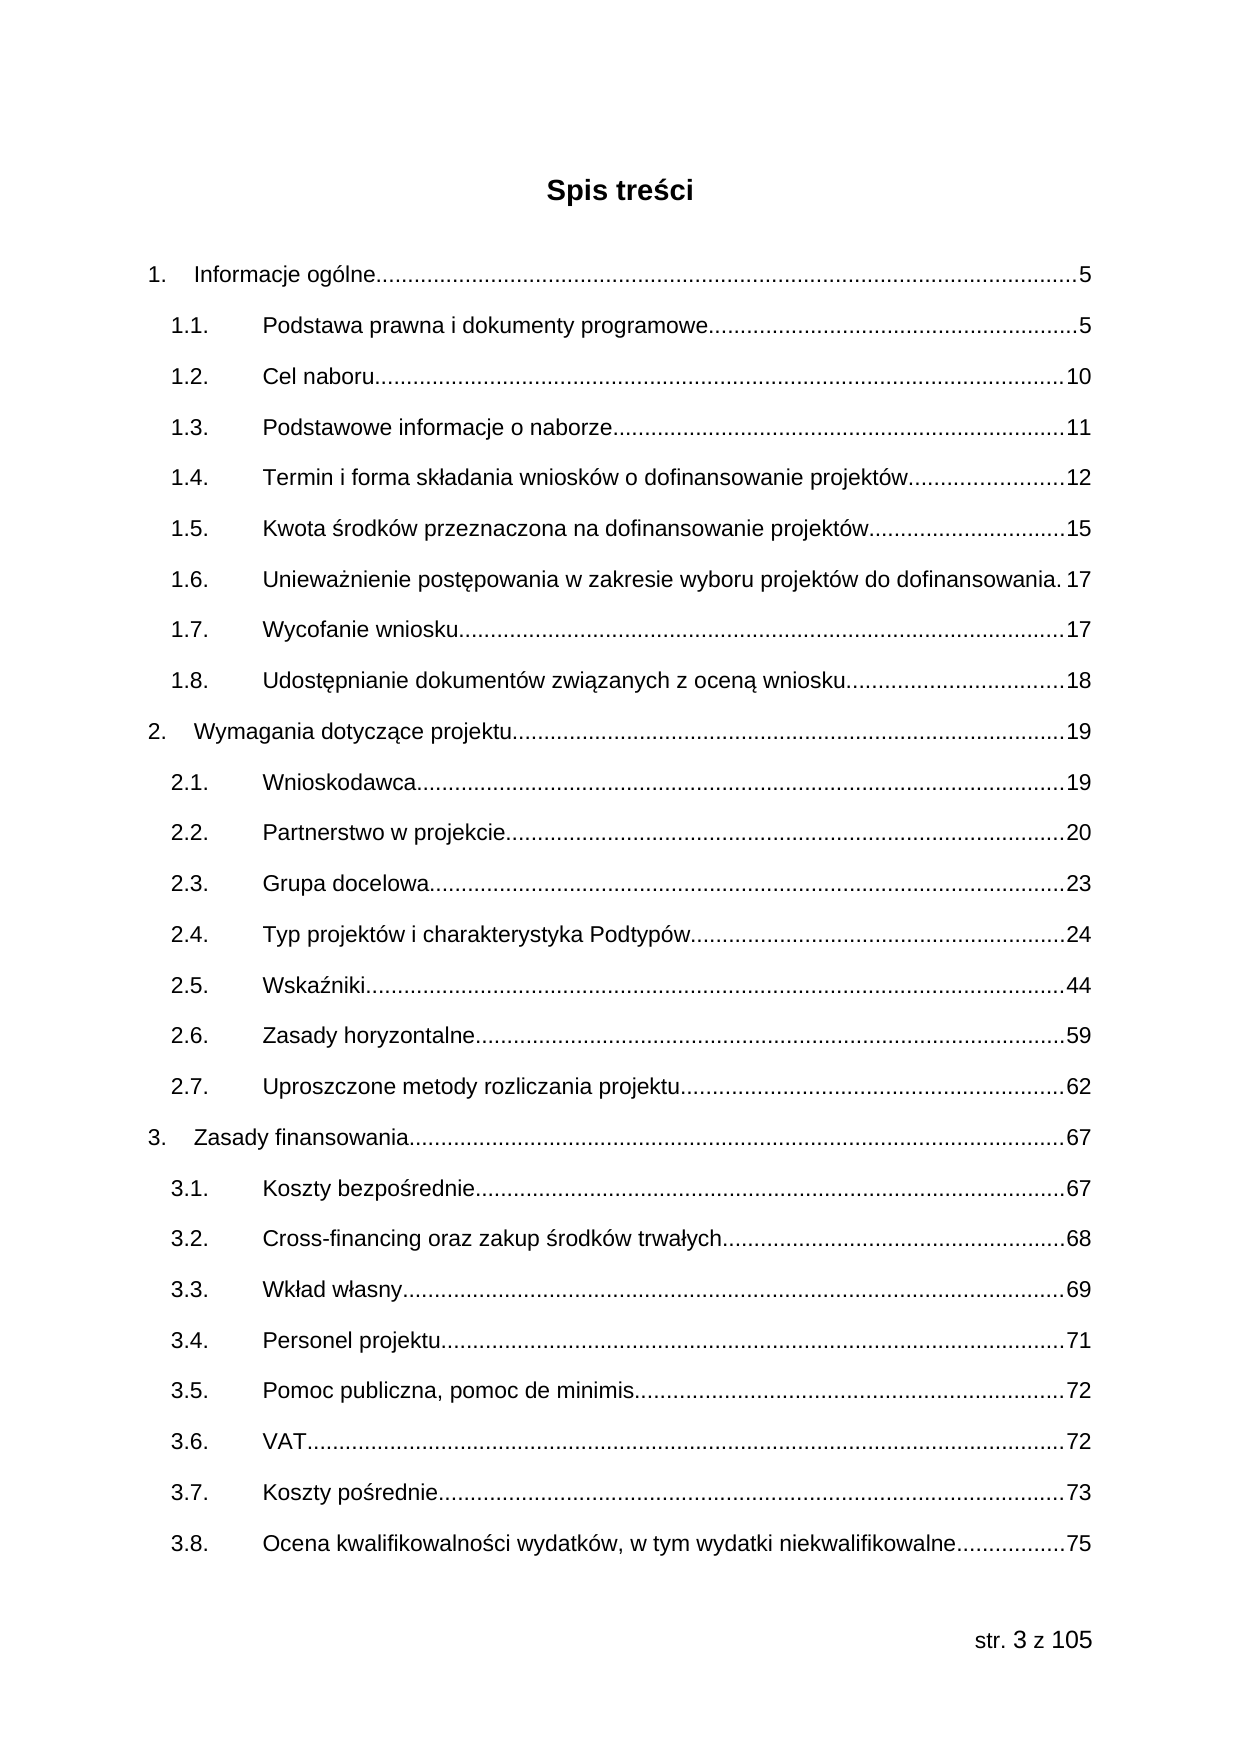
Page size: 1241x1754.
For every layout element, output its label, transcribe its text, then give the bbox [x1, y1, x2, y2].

text 3.1. Koszty bezpośrednie 67 [171, 1174, 1093, 1201]
text 3.6. VAT 72 [171, 1428, 1093, 1454]
text 3.2. Cross-financing oraz zakup środków trwałych 68 [171, 1225, 1093, 1252]
text 1.3. Podstawowe informacje o naborze 11 [171, 413, 1093, 440]
text 1.1. Podstawa prawna i dokumenty programowe 5 [171, 312, 1093, 338]
text 1. Informacje ogólne 5 [148, 261, 1093, 288]
text 1.4. Termin i forma składania wniosków o dofinansowanie projektów 12 [171, 464, 1093, 491]
text 2.4. Typ projektów i charakterystyka Podtypów 24 [171, 921, 1093, 947]
text 3.8. Ocena kwalifikowalności wydatków, w tym wydatki niekwalifikowalne 75 [171, 1529, 1093, 1556]
text 1.6. Unieważnienie postępowania w zakresie wyboru projektów do dofinansowania 17 [171, 566, 1093, 592]
text 3. Zasady finansowania 67 [148, 1124, 1093, 1150]
text 3.5. Pomoc publiczna, pomoc de minimis 72 [171, 1377, 1093, 1404]
text Spis treści [148, 173, 1093, 206]
text 3.4. Personel projektu 71 [171, 1327, 1093, 1353]
text 1.7. Wycofanie wniosku 17 [171, 616, 1093, 643]
text 2.6. Zasady horyzontalne 59 [171, 1022, 1093, 1049]
text 3.3. Wkład własny 69 [171, 1276, 1093, 1302]
text 2.7. Uproszczone metody rozliczania projektu 62 [171, 1073, 1093, 1099]
text 2.3. Grupa docelowa 23 [171, 870, 1093, 896]
text 2.5. Wskaźniki 44 [171, 972, 1093, 998]
text 3.7. Koszty pośrednie 73 [171, 1479, 1093, 1505]
text 1.5. Kwota środków przeznaczona na dofinansowanie projektów 15 [171, 515, 1093, 541]
text 2.2. Partnerstwo w projekcie 20 [171, 819, 1093, 846]
text 1.8. Udostępnianie dokumentów związanych z oceną wniosku 18 [171, 667, 1093, 693]
text 2. Wymagania dotyczące projektu 19 [148, 718, 1093, 744]
text 1.2. Cel naboru 10 [171, 363, 1093, 389]
text 2.1. Wnioskodawca 19 [171, 769, 1093, 795]
